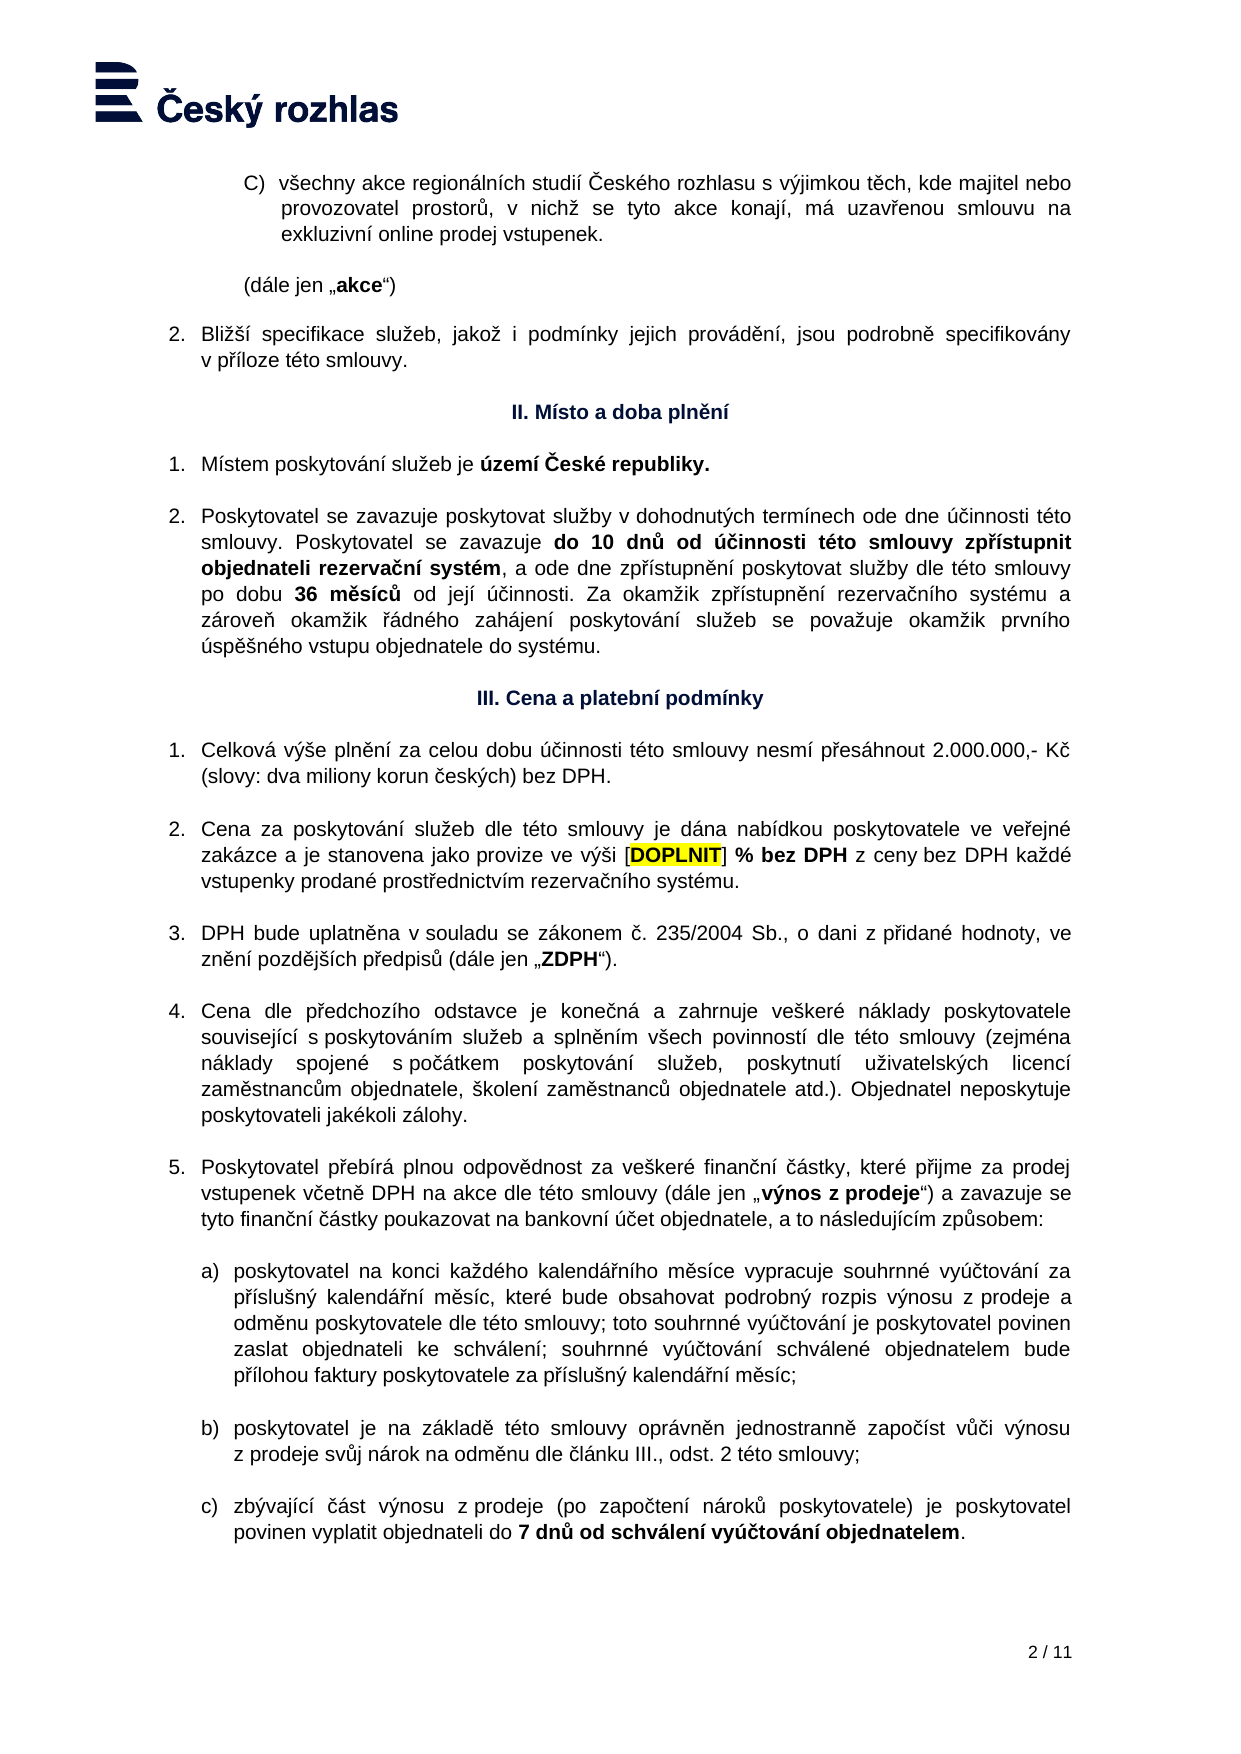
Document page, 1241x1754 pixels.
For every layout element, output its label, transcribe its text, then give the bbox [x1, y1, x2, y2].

list poskytovatel na konci každého kalendářního měsíce vypracuje souhrnné vyúčtování za příslušný kalendářní měsíc, které bude obsahovat podrobný rozpis výnosu z prodeje a odměnu poskytovatele dle této smlouvy; toto souhrnné vyúčtování je poskytovatel povinen zaslat objednateli ke schválení; souhrnné vyúčtování schválené objednatelem bude přílohou faktury poskytovatele za příslušný kalendářní měsíc; [201, 1258, 1072, 1388]
list Poskytovatel se zavazuje poskytovat služby v dohodnutých termínech ode dne účinnosti této smlouvy. Poskytovatel se zavazuje do 10 dnů od účinnosti této smlouvy zpřístupnit objednateli rezervační systém, a ode dne zpřístupnění poskytovat služby dle této smlouvy po dobu 36 měsíců od její účinnosti. Za okamžik zpřístupnění rezervačního systému a zároveň okamžik řádného zahájení poskytování služeb se považuje okamžik prvního úspěšného vstupu objednatele do systému. [168, 503, 1072, 659]
list Cena za poskytování služeb dle této smlouvy je dána nabídkou poskytovatele ve veřejné zakázce a je stanovena jako provize ve výši [DOPLNIT] % bez DPH z ceny bez DPH každé vstupenky prodané prostřednictvím rezervačního systému. [168, 815, 1072, 893]
subtitle Místo a doba plnění [168, 398, 1072, 424]
list DPH bude uplatněna v souladu se zákonem č. 235/2004 Sb., o dani z přidané hodnoty, ve znění pozdějších předpisů (dále jen „ZDPH“). [168, 919, 1072, 971]
list Cena dle předchozího odstavce je konečná a zahrnuje veškeré náklady poskytovatele související s poskytováním služeb a splněním všech povinností dle této smlouvy (zejména náklady spojené s počátkem poskytování služeb, poskytnutí uživatelských licencí zaměstnancům objednatele, školení zaměstnanců objednatele atd.). Objednatel neposkytuje poskytovateli jakékoli zálohy. [168, 997, 1072, 1128]
list zbývající část výnosu z prodeje (po započtení nároků poskytovatele) je poskytovatel povinen vyplatit objednateli do 7 dnů od schválení vyúčtování objednatelem. [201, 1492, 1072, 1544]
list Bližší specifikace služeb, jakož i podmínky jejich provádění, jsou podrobně specifikovány v příloze této smlouvy. [168, 320, 1072, 372]
subtitle Cena a platební podmínky [168, 685, 1072, 711]
text (dále jen „akce“) [169, 272, 1072, 296]
list všechny akce regionálních studií Českého rozhlasu s výjimkou těch, kde majitel nebo provozovatel prostorů, v nichž se tyto akce konají, má uzavřenou smlouvu na exkluzivní online prodej vstupenek. [243, 171, 1072, 245]
list poskytovatel je na základě této smlouvy oprávněn jednostranně započíst vůči výnosu z prodeje svůj nárok na odměnu dle článku III., odst. 2 této smlouvy; [201, 1414, 1072, 1466]
list Celková výše plnění za celou dobu účinnosti této smlouvy nesmí přesáhnout 2.000.000,- Kč (slovy: dva miliony korun českých) bez DPH. [168, 737, 1072, 789]
picture [95, 62, 398, 128]
list Místem poskytování služeb je území České republiky. [168, 451, 1072, 477]
list Poskytovatel přebírá plnou odpovědnost za veškeré finanční částky, které přijme za prodej vstupenek včetně DPH na akce dle této smlouvy (dále jen „výnos z prodeje“) a zavazuje se tyto finanční částky poukazovat na bankovní účet objednatele, a to následujícím způsobem: [168, 1154, 1072, 1232]
